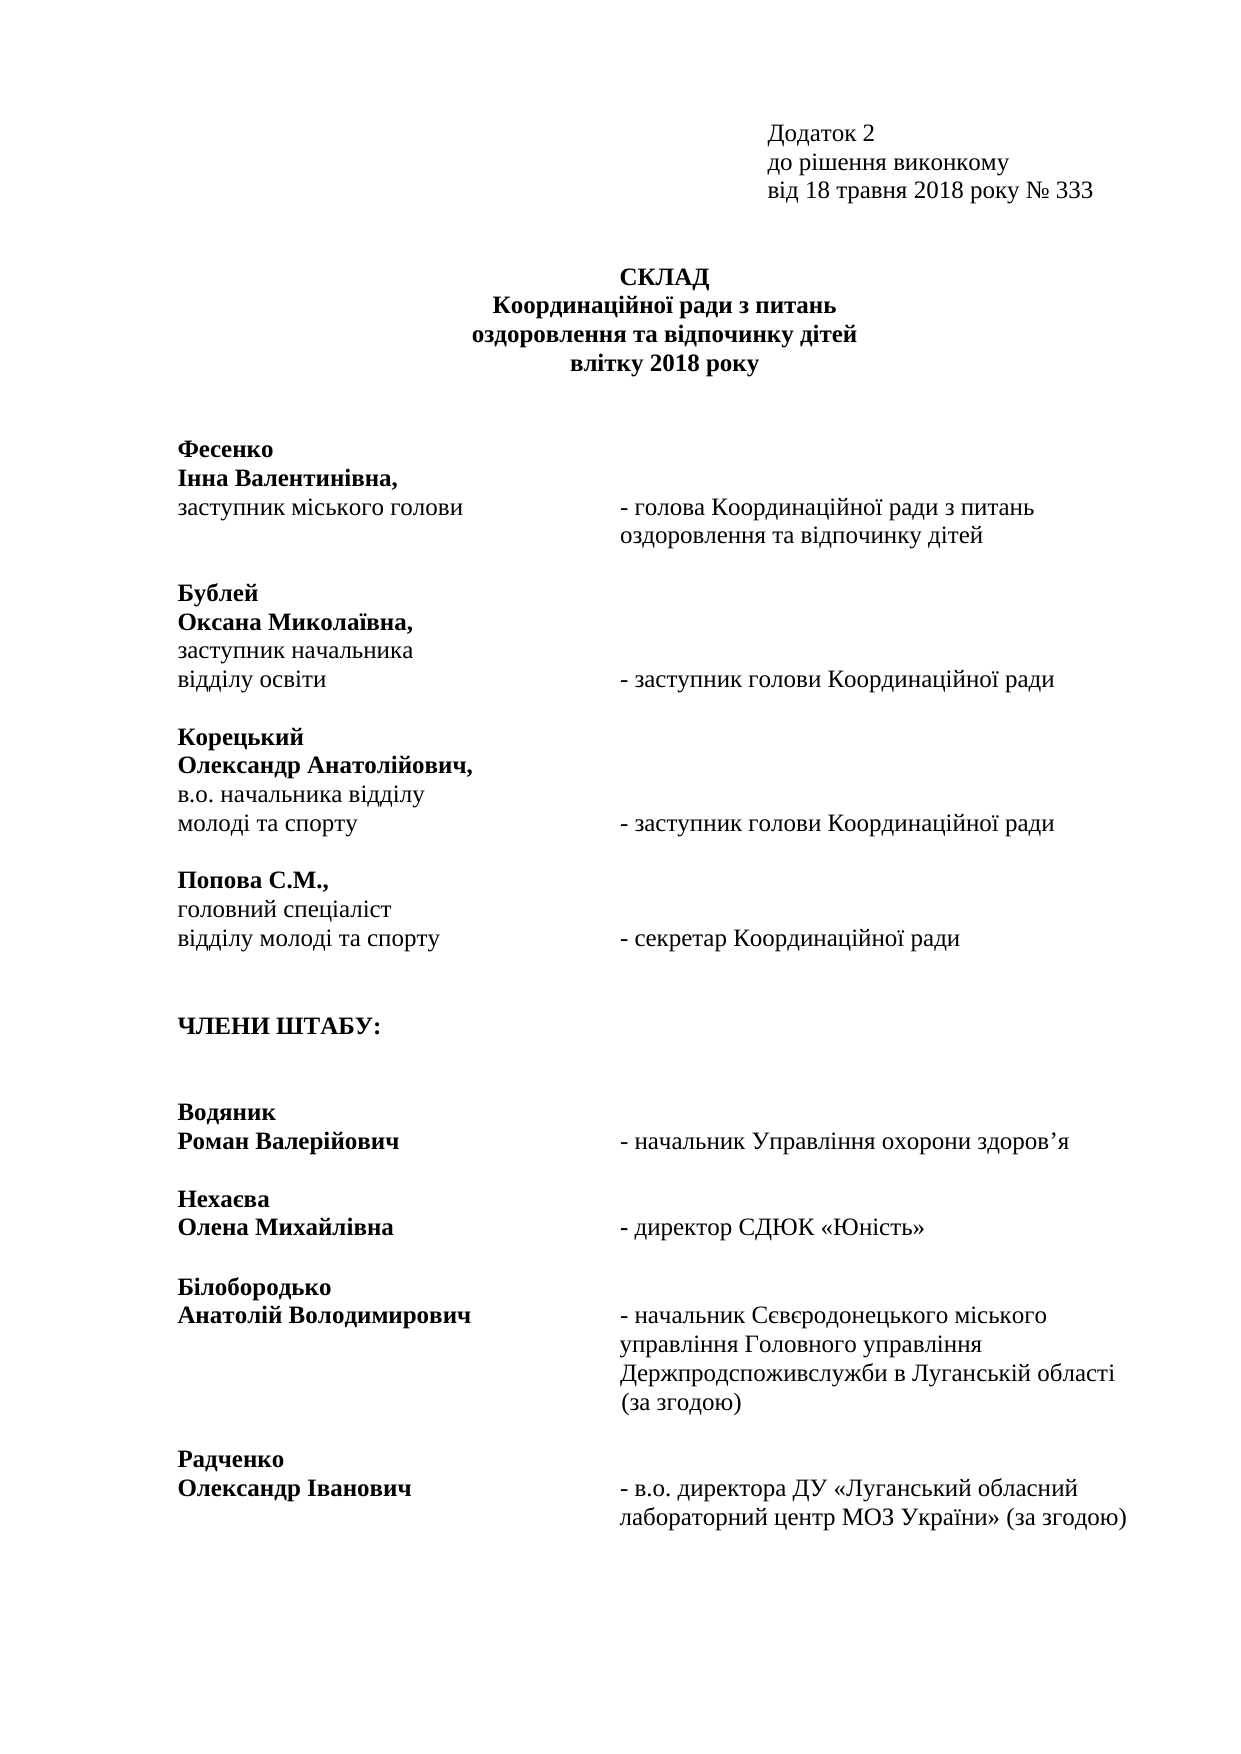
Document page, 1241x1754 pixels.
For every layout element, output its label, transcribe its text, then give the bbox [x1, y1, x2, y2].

text Водяник [177, 1097, 1152, 1126]
text Олександр Іванович - в.о. директора ДУ «Луганський обласний лабораторний центр МОЗ України» (за згодою) [177, 1473, 1152, 1530]
text СКЛАД [177, 262, 1152, 291]
text Анатолій Володимирович - начальник Сєвєродонецького міського управління Головного управління Держпродспоживслужби в Луганській області [177, 1300, 1152, 1387]
text Олександр Анатолійович, [177, 751, 1152, 779]
text Корецький [177, 722, 1152, 751]
text відділу молоді та спорту - секретар Координаційної ради [177, 923, 1152, 952]
text відділу освіти - заступник голови Координаційної ради [177, 664, 1152, 693]
text Нехаєва [177, 1184, 1152, 1212]
text Попова С.М., [177, 866, 1152, 894]
text Координаційної ради з питань [177, 291, 1152, 319]
text Додаток 2 [177, 118, 1152, 147]
text Радченко [177, 1444, 1152, 1473]
text до рішення виконкому [177, 147, 1152, 176]
text Білобородько [177, 1272, 1152, 1300]
text головний спеціаліст [177, 894, 1152, 923]
text Олена Михайлівна - директор СДЮК «Юність» [177, 1212, 1152, 1241]
text заступник начальника [177, 636, 1152, 664]
text оздоровлення та відпочинку дітей [177, 521, 1152, 549]
text в.о. начальника відділу [177, 779, 1152, 808]
text влітку 2018 року [177, 348, 1152, 377]
text (за згодою) [177, 1387, 1152, 1415]
text Бублей [177, 578, 1152, 607]
text Оксана Миколаївна, [177, 607, 1152, 636]
text заступник міського голови - голова Координаційної ради з питань [177, 492, 1152, 521]
text Фесенко [177, 434, 1152, 463]
text оздоровлення та відпочинку дітей [177, 319, 1152, 348]
text молоді та спорту - заступник голови Координаційної ради [177, 808, 1152, 837]
text ЧЛЕНИ ШТАБУ: [177, 1011, 1152, 1040]
text Інна Валентинівна, [177, 463, 1152, 492]
text Роман Валерійович - начальник Управління охорони здоров’я [177, 1126, 1152, 1155]
text від 18 травня 2018 року № 333 [177, 176, 1152, 204]
